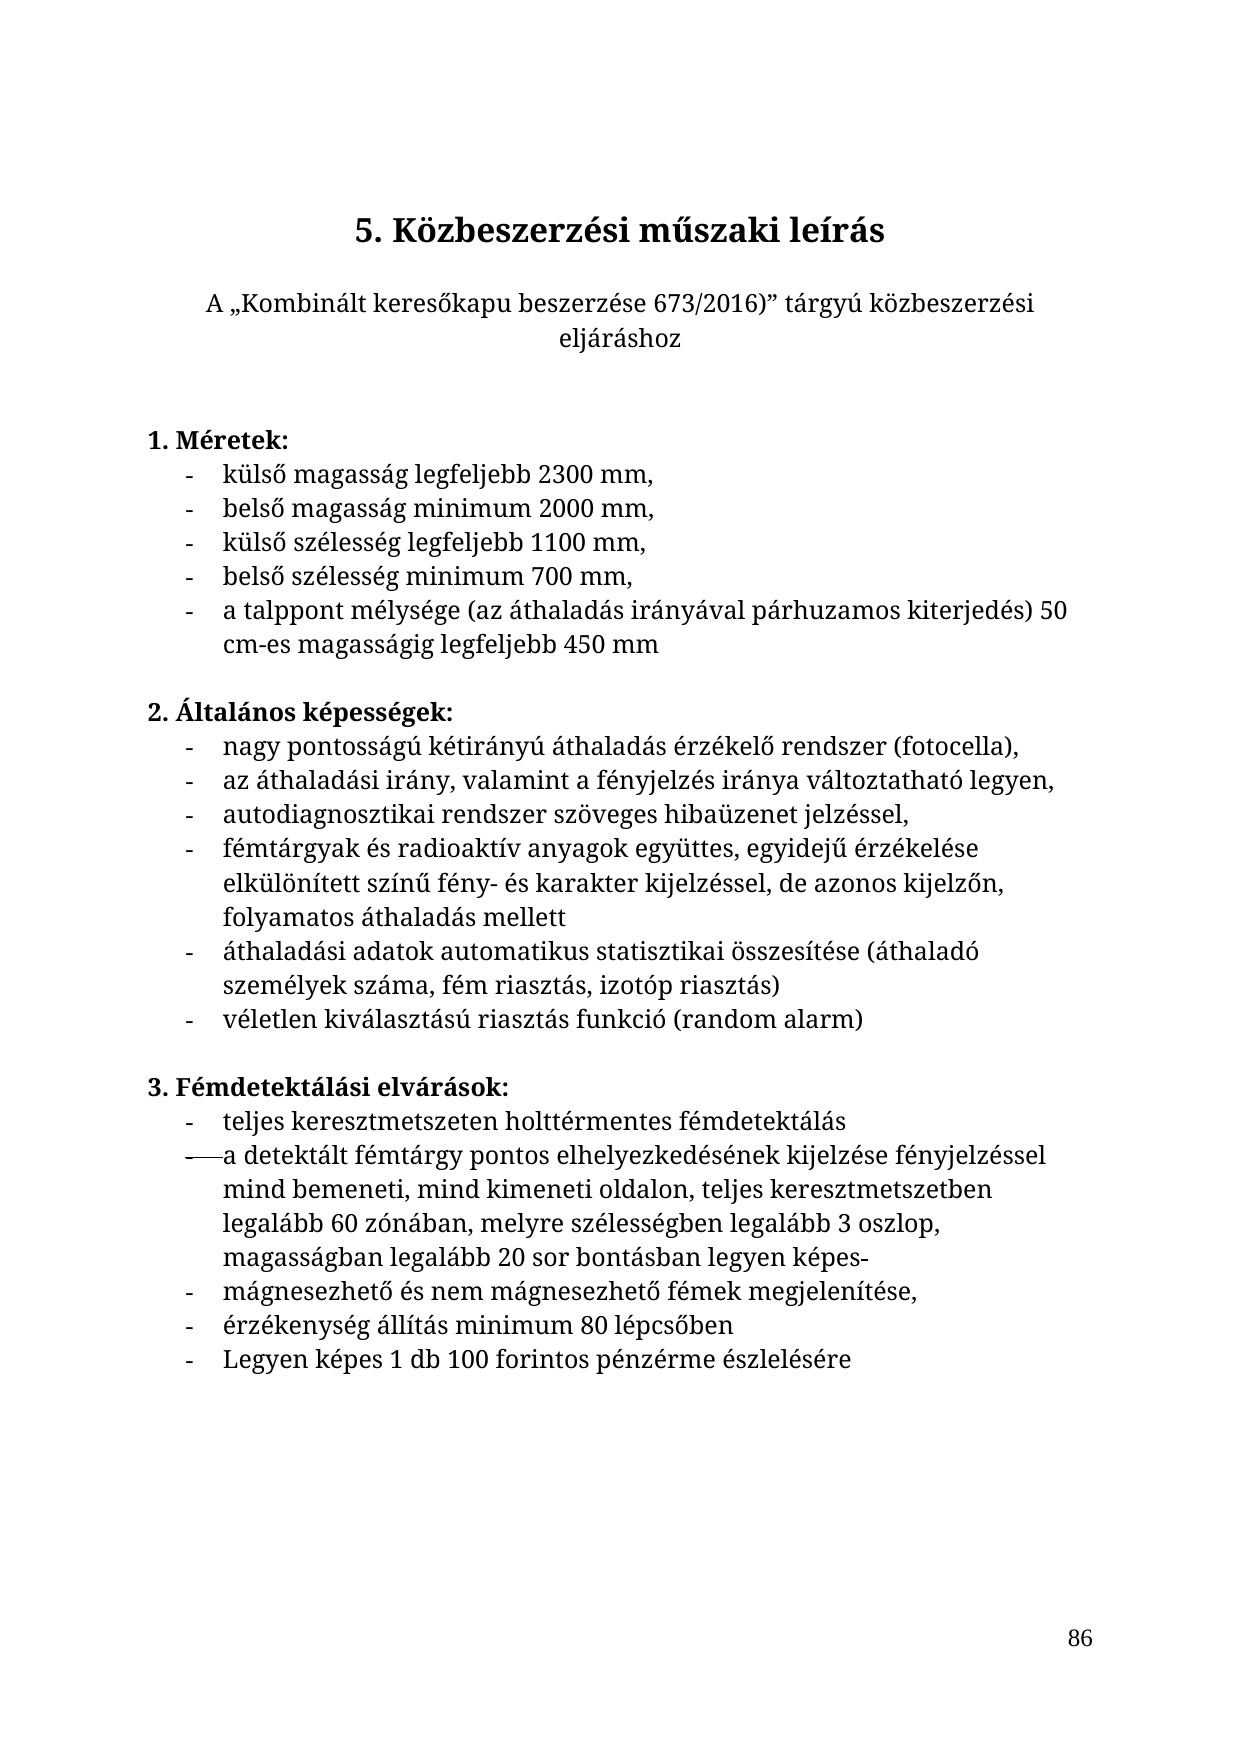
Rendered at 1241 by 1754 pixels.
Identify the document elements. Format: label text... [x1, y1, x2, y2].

list belső szélesség minimum 700 mm, [185, 559, 1093, 593]
text 2. Általános képességek: [148, 695, 1093, 729]
text A „Kombinált keresőkapu beszerzése 673/2016)” tárgyú közbeszerzési eljáráshoz [148, 286, 1093, 354]
list külső szélesség legfeljebb 1100 mm, [185, 524, 1093, 559]
list teljes keresztmetszeten holttérmentes fémdetektálás [185, 1104, 1093, 1138]
list a detektált fémtárgy pontos elhelyezkedésének kijelzése fényjelzéssel mind bemeneti, mind kimeneti oldalon, teljes keresztmetszetben legalább 60 zónában, melyre szélességben legalább 3 oszlop, magasságban legalább 20 sor bontásban legyen képes [185, 1138, 1093, 1274]
list autodiagnosztikai rendszer szöveges hibaüzenet jelzéssel, [185, 797, 1093, 831]
list áthaladási adatok automatikus statisztikai összesítése (áthaladó személyek száma, fém riasztás, izotóp riasztás) [185, 933, 1093, 1001]
text 3. Fémdetektálási elvárások: [148, 1069, 1093, 1104]
list fémtárgyak és radioaktív anyagok együttes, egyidejű érzékelése elkülönített színű fény- és karakter kijelzéssel, de azonos kijelzőn, folyamatos áthaladás mellett [185, 831, 1093, 933]
list belső magasság minimum 2000 mm, [185, 491, 1093, 524]
list külső magasság legfeljebb 2300 mm, [185, 456, 1093, 491]
list érzékenység állítás minimum 80 lépcsőben [185, 1308, 1093, 1342]
subtitle Közbeszerzési műszaki leírás [148, 207, 1093, 252]
list a talppont mélysége (az áthaladás irányával párhuzamos kiterjedés) 50 cm-es magasságig legfeljebb 450 mm [185, 593, 1093, 661]
text 1. Méretek: [148, 422, 1093, 456]
list nagy pontosságú kétirányú áthaladás érzékelő rendszer (fotocella), [185, 729, 1093, 763]
list mágnesezhető és nem mágnesezhető fémek megjelenítése, [185, 1274, 1093, 1308]
list véletlen kiválasztású riasztás funkció (random alarm) [185, 1001, 1093, 1036]
list Legyen képes 1 db 100 forintos pénzérme észlelésére [185, 1342, 1093, 1376]
list az áthaladási irány, valamint a fényjelzés iránya változtatható legyen, [185, 763, 1093, 797]
